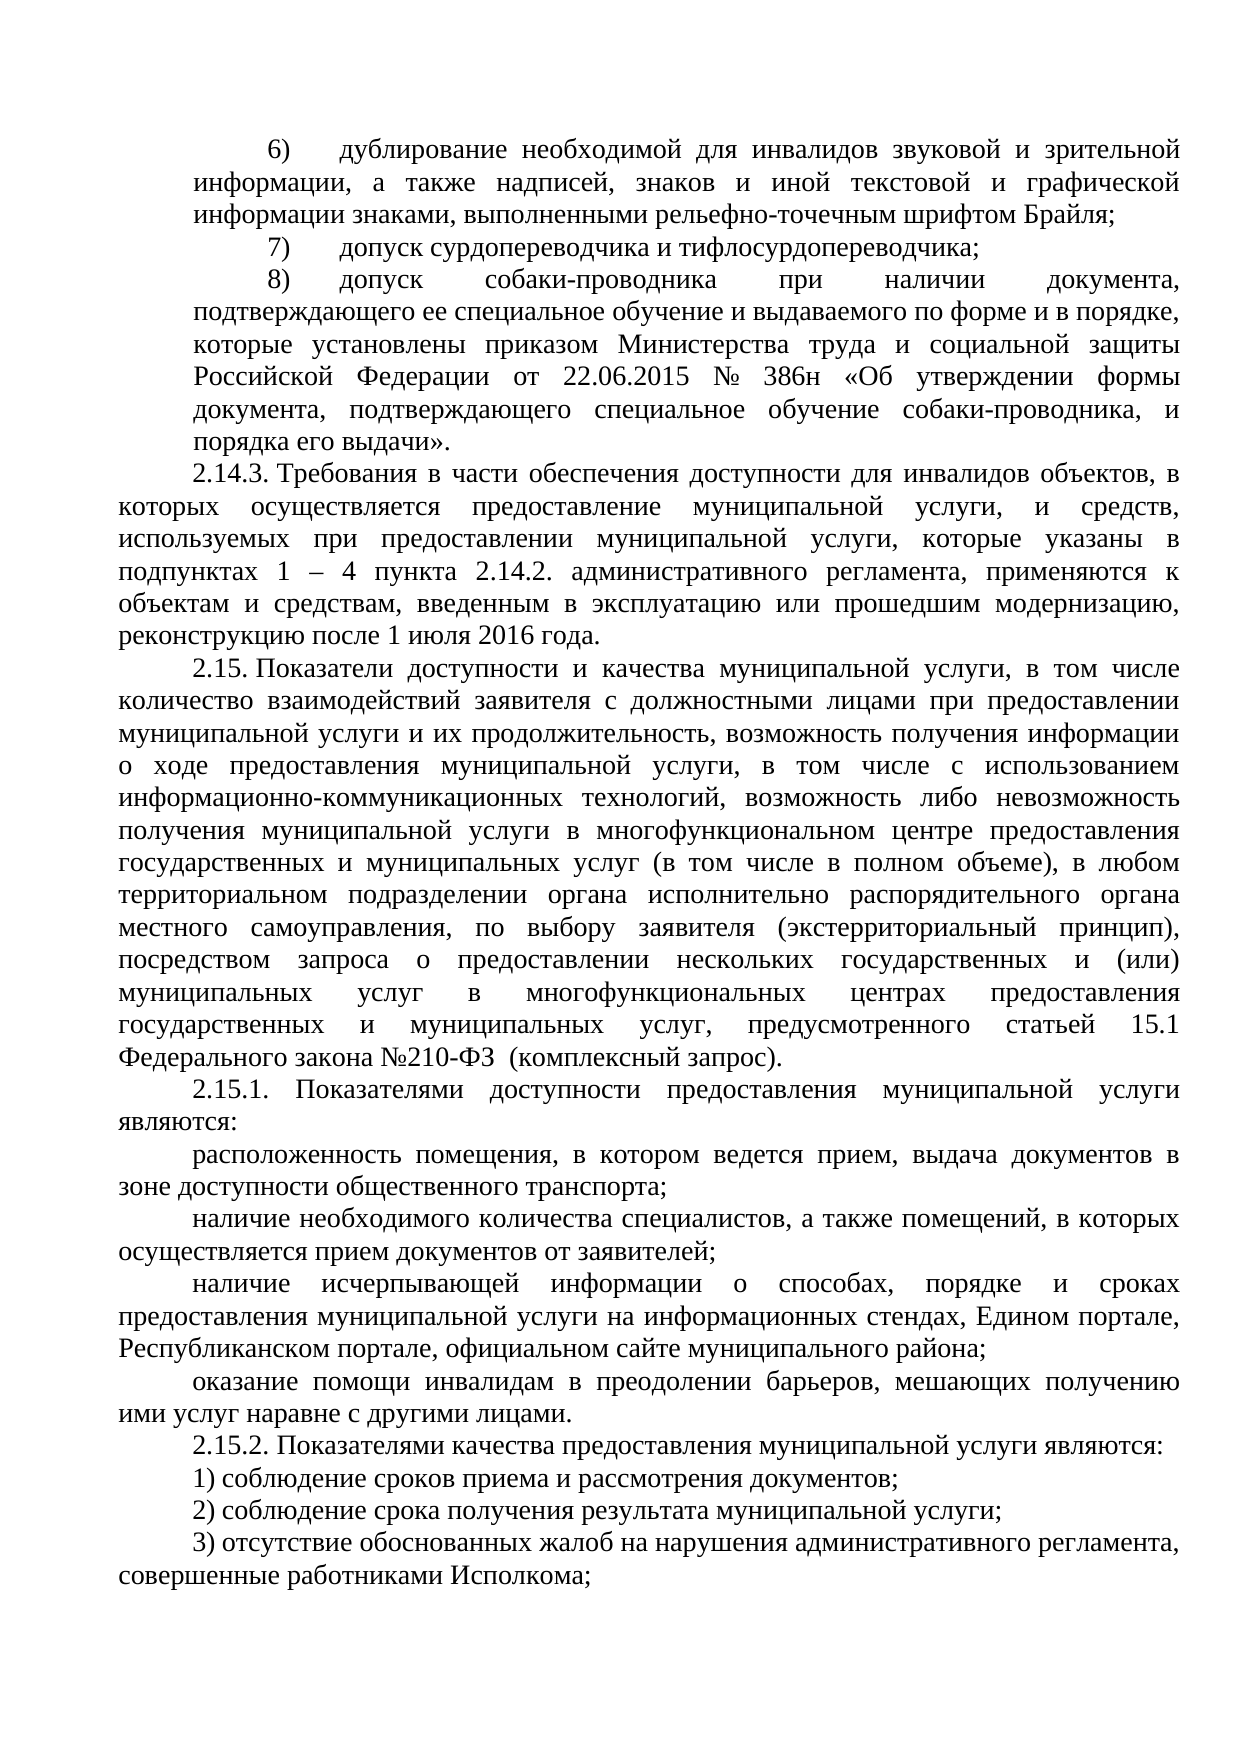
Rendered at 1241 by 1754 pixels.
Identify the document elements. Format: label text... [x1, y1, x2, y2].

text оказание помощи инвалидам в преодолении барьеров, мешающих получению ими услуг наравне с другими лицами. [118, 1363, 1181, 1428]
list допуск сурдопереводчика и тифлосурдопереводчика; [193, 230, 1181, 262]
list дублирование необходимой для инвалидов звуковой и зрительной информации, а также надписей, знаков и иной текстовой и графической информации знаками, выполненными рельефно-точечным шрифтом Брайля; [193, 132, 1181, 230]
text 2.14.3. Требования в части обеспечения доступности для инвалидов объектов, в которых осуществляется предоставление муниципальной услуги, и средств, используемых при предоставлении муниципальной услуги, которые указаны в подпунктах 1 – 4 пункта 2.14.2. административного регламента, применяются к объектам и средствам, введенным в эксплуатацию или прошедшим модернизацию, реконструкцию после 1 июля 2016 года. [118, 456, 1181, 651]
text наличие исчерпывающей информации о способах, порядке и сроках предоставления муниципальной услуги на информационных стендах, Едином портале, Республиканском портале, официальном сайте муниципального района; [118, 1266, 1181, 1363]
list отсутствие обоснованных жалоб на нарушения административного регламента, совершенные работниками Исполкома; [118, 1526, 1181, 1590]
text 2.15. Показатели доступности и качества муниципальной услуги, в том числе количество взаимодействий заявителя с должностными лицами при предоставлении муниципальной услуги и их продолжительность, возможность получения информации о ходе предоставления муниципальной услуги, в том числе с использованием информационно-коммуникационных технологий, возможность либо невозможность получения муниципальной услуги в многофункциональном центре предоставления государственных и муниципальных услуг (в том числе в полном объеме), в любом территориальном подразделении органа исполнительно распорядительного органа местного самоуправления, по выбору заявителя (экстерриториальный принцип), посредством запроса о предоставлении нескольких государственных и (или) муниципальных услуг в многофункциональных центрах предоставления государственных и муниципальных услуг, предусмотренного статьей 15.1 Федерального закона №210-ФЗ (комплексный запрос). [118, 651, 1181, 1072]
list допуск собаки-проводника при наличии документа, подтверждающего ее специальное обучение и выдаваемого по форме и в порядке, которые установлены приказом Министерства труда и социальной защиты Российской Федерации от 22.06.2015 № 386н «Об утверждении формы документа, подтверждающего специальное обучение собаки-проводника, и порядка его выдачи». [193, 262, 1181, 456]
text наличие необходимого количества специалистов, а также помещений, в которых осуществляется прием документов от заявителей; [118, 1202, 1181, 1266]
list соблюдение срока получения результата муниципальной услуги; [118, 1493, 1181, 1526]
list соблюдение сроков приема и рассмотрения документов; [118, 1461, 1181, 1493]
text 2.15.1. Показателями доступности предоставления муниципальной услуги являются: [118, 1072, 1181, 1137]
text расположенность помещения, в котором ведется прием, выдача документов в зоне доступности общественного транспорта; [118, 1137, 1181, 1202]
text 2.15.2. Показателями качества предоставления муниципальной услуги являются: [118, 1428, 1181, 1461]
